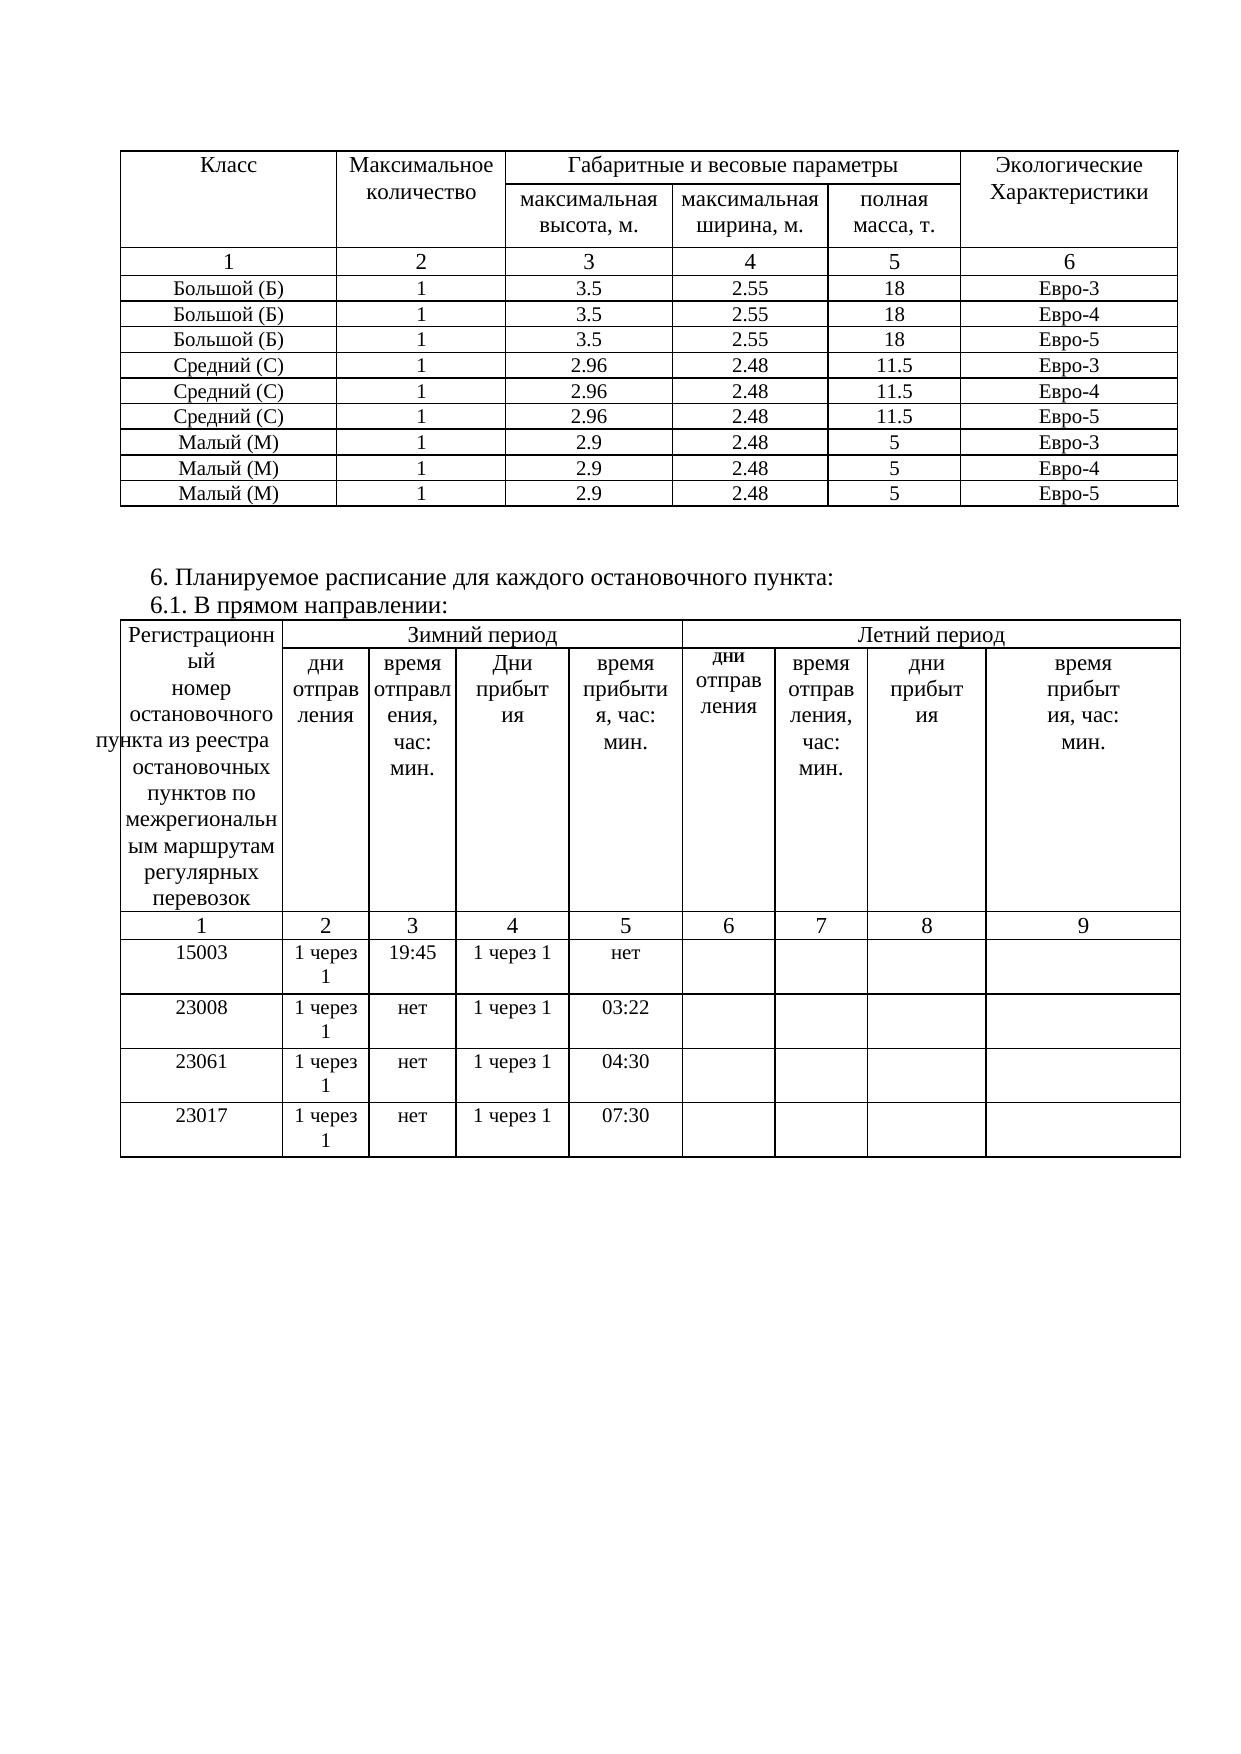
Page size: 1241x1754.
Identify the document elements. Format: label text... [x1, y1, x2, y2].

table_cell Евро-5 [961, 327, 1177, 351]
table_cell 3.5 [506, 327, 672, 351]
table_header Летний период [683, 621, 1180, 647]
table_cell 3.5 [506, 302, 672, 326]
table_cell Евро-5 [961, 481, 1177, 505]
table_cell 2.48 [673, 430, 827, 454]
table_cell [683, 1049, 774, 1102]
table_cell [868, 940, 985, 993]
table_cell Средний (С) [121, 404, 336, 428]
table_cell [987, 995, 1180, 1047]
table_cell 15003 [121, 940, 282, 993]
text 6. Планируемое расписание для каждого остановочного пункта: [150, 562, 1090, 591]
table_cell [868, 1103, 985, 1156]
table_cell 07:30 [570, 1103, 682, 1156]
table_cell 1 через 1 [457, 1049, 568, 1102]
table_cell 2.48 [673, 456, 827, 479]
table_cell полная масса, т. [829, 185, 960, 247]
table_cell Евро-3 [961, 276, 1177, 300]
table_cell 18 [829, 327, 960, 351]
table_cell 1 через 1 [457, 1103, 568, 1156]
table_cell [683, 1103, 774, 1156]
table_cell 2.48 [673, 353, 827, 377]
table_cell 2.9 [506, 456, 672, 479]
table_cell 18 [829, 302, 960, 326]
table_cell дни отправ ления [283, 649, 368, 911]
table_cell Малый (М) [121, 430, 336, 454]
table_cell Малый (М) [121, 481, 336, 505]
table_cell [683, 940, 774, 993]
table_cell максимальная ширина, м. [673, 185, 827, 247]
table_cell [987, 1049, 1180, 1102]
table_cell 7 [776, 912, 867, 939]
table_header Зимний период [283, 621, 682, 647]
table_cell 2.96 [506, 379, 672, 403]
table_cell 1 [121, 912, 282, 939]
table_cell 2 [283, 912, 368, 939]
table_cell 3 [370, 912, 455, 939]
table_cell 11.5 [829, 353, 960, 377]
table_cell 2.55 [673, 302, 827, 326]
table_cell время отправл ения, час: мин. [370, 649, 455, 911]
table_cell 1 [121, 248, 336, 274]
table_cell 11.5 [829, 404, 960, 428]
table_cell 11.5 [829, 379, 960, 403]
table_cell 1 [337, 456, 505, 479]
table_cell 5 [829, 248, 960, 274]
table_cell 2.48 [673, 404, 827, 428]
table_cell [868, 995, 985, 1047]
table_cell 1 [337, 327, 505, 351]
table_cell 6 [683, 912, 774, 939]
table_cell 1 через 1 [283, 1103, 368, 1156]
table_cell 1 через 1 [283, 940, 368, 993]
table_cell Евро-4 [961, 302, 1177, 326]
table_cell Средний (С) [121, 379, 336, 403]
table_cell 04:30 [570, 1049, 682, 1102]
table_cell [868, 1049, 985, 1102]
table_cell 23061 [121, 1049, 282, 1102]
table_cell 03:22 [570, 995, 682, 1047]
table_cell 4 [673, 248, 827, 274]
table_cell Средний (С) [121, 353, 336, 377]
text 6.1. В прямом направлении: [150, 591, 1090, 619]
table_cell 23017 [121, 1103, 282, 1156]
table_cell 9 [987, 912, 1180, 939]
table_cell Дни прибыт ия [457, 649, 568, 911]
table_cell 2.96 [506, 353, 672, 377]
table_cell 1 через 1 [457, 995, 568, 1047]
table_cell время прибыт ия, час: мин. [987, 649, 1180, 911]
table_cell Большой (Б) [121, 327, 336, 351]
table_header Класс [121, 152, 336, 247]
table_header Максимальное количество [337, 152, 505, 247]
table_cell 2.48 [673, 481, 827, 505]
table_cell [776, 1049, 867, 1102]
table_cell ДНИ отправ ления [683, 649, 774, 911]
table_cell 3.5 [506, 276, 672, 300]
table_cell нет [370, 1103, 455, 1156]
table_cell [987, 940, 1180, 993]
table_header Экологические Характеристики [961, 152, 1177, 247]
table_cell 5 [829, 456, 960, 479]
table_cell 2 [337, 248, 505, 274]
table_cell [776, 940, 867, 993]
table_cell нет [370, 1049, 455, 1102]
table_cell нет [370, 995, 455, 1047]
table_cell 1 [337, 430, 505, 454]
table_cell Малый (М) [121, 456, 336, 479]
table_cell 2.55 [673, 327, 827, 351]
table_cell 8 [868, 912, 985, 939]
table_cell Евро-3 [961, 353, 1177, 377]
table_cell 1 [337, 302, 505, 326]
table_cell [776, 995, 867, 1047]
table_header Габаритные и весовые параметры [506, 152, 960, 183]
table_cell дни прибыт ия [868, 649, 985, 911]
table_cell 1 [337, 404, 505, 428]
table_cell 2.9 [506, 430, 672, 454]
table_cell 1 [337, 276, 505, 300]
table_cell 2.55 [673, 276, 827, 300]
table_cell 1 через 1 [283, 1049, 368, 1102]
table_cell время прибыти я, час: мин. [570, 649, 682, 911]
table_cell [987, 1103, 1180, 1156]
table_cell 1 через 1 [457, 940, 568, 993]
table_cell 5 [570, 912, 682, 939]
table_cell 5 [829, 430, 960, 454]
table_cell [776, 1103, 867, 1156]
table_cell 2.48 [673, 379, 827, 403]
table_cell 1 [337, 379, 505, 403]
table_cell время отправ ления, час: мин. [776, 649, 867, 911]
table_header Регистрационный номер остановочного пункта из реестра остановочных пунктов по межрегиональным маршрутам регулярных перевозок [121, 621, 282, 911]
table_cell 4 [457, 912, 568, 939]
table_cell 6 [961, 248, 1177, 274]
table_cell 2.9 [506, 481, 672, 505]
table_cell Евро-4 [961, 456, 1177, 479]
table_cell 18 [829, 276, 960, 300]
table_cell Большой (Б) [121, 276, 336, 300]
table_cell 1 через 1 [283, 995, 368, 1047]
table_cell 3 [506, 248, 672, 274]
table_cell Большой (Б) [121, 302, 336, 326]
table_cell 5 [829, 481, 960, 505]
table_cell 1 [337, 353, 505, 377]
table_cell 19:45 [370, 940, 455, 993]
table_cell Евро-5 [961, 404, 1177, 428]
table_cell 1 [337, 481, 505, 505]
table_cell максимальная высота, м. [506, 185, 672, 247]
table_cell [683, 995, 774, 1047]
table_cell Евро-3 [961, 430, 1177, 454]
table_cell 2.96 [506, 404, 672, 428]
table_cell нет [570, 940, 682, 993]
table_cell 23008 [121, 995, 282, 1047]
table_cell Евро-4 [961, 379, 1177, 403]
